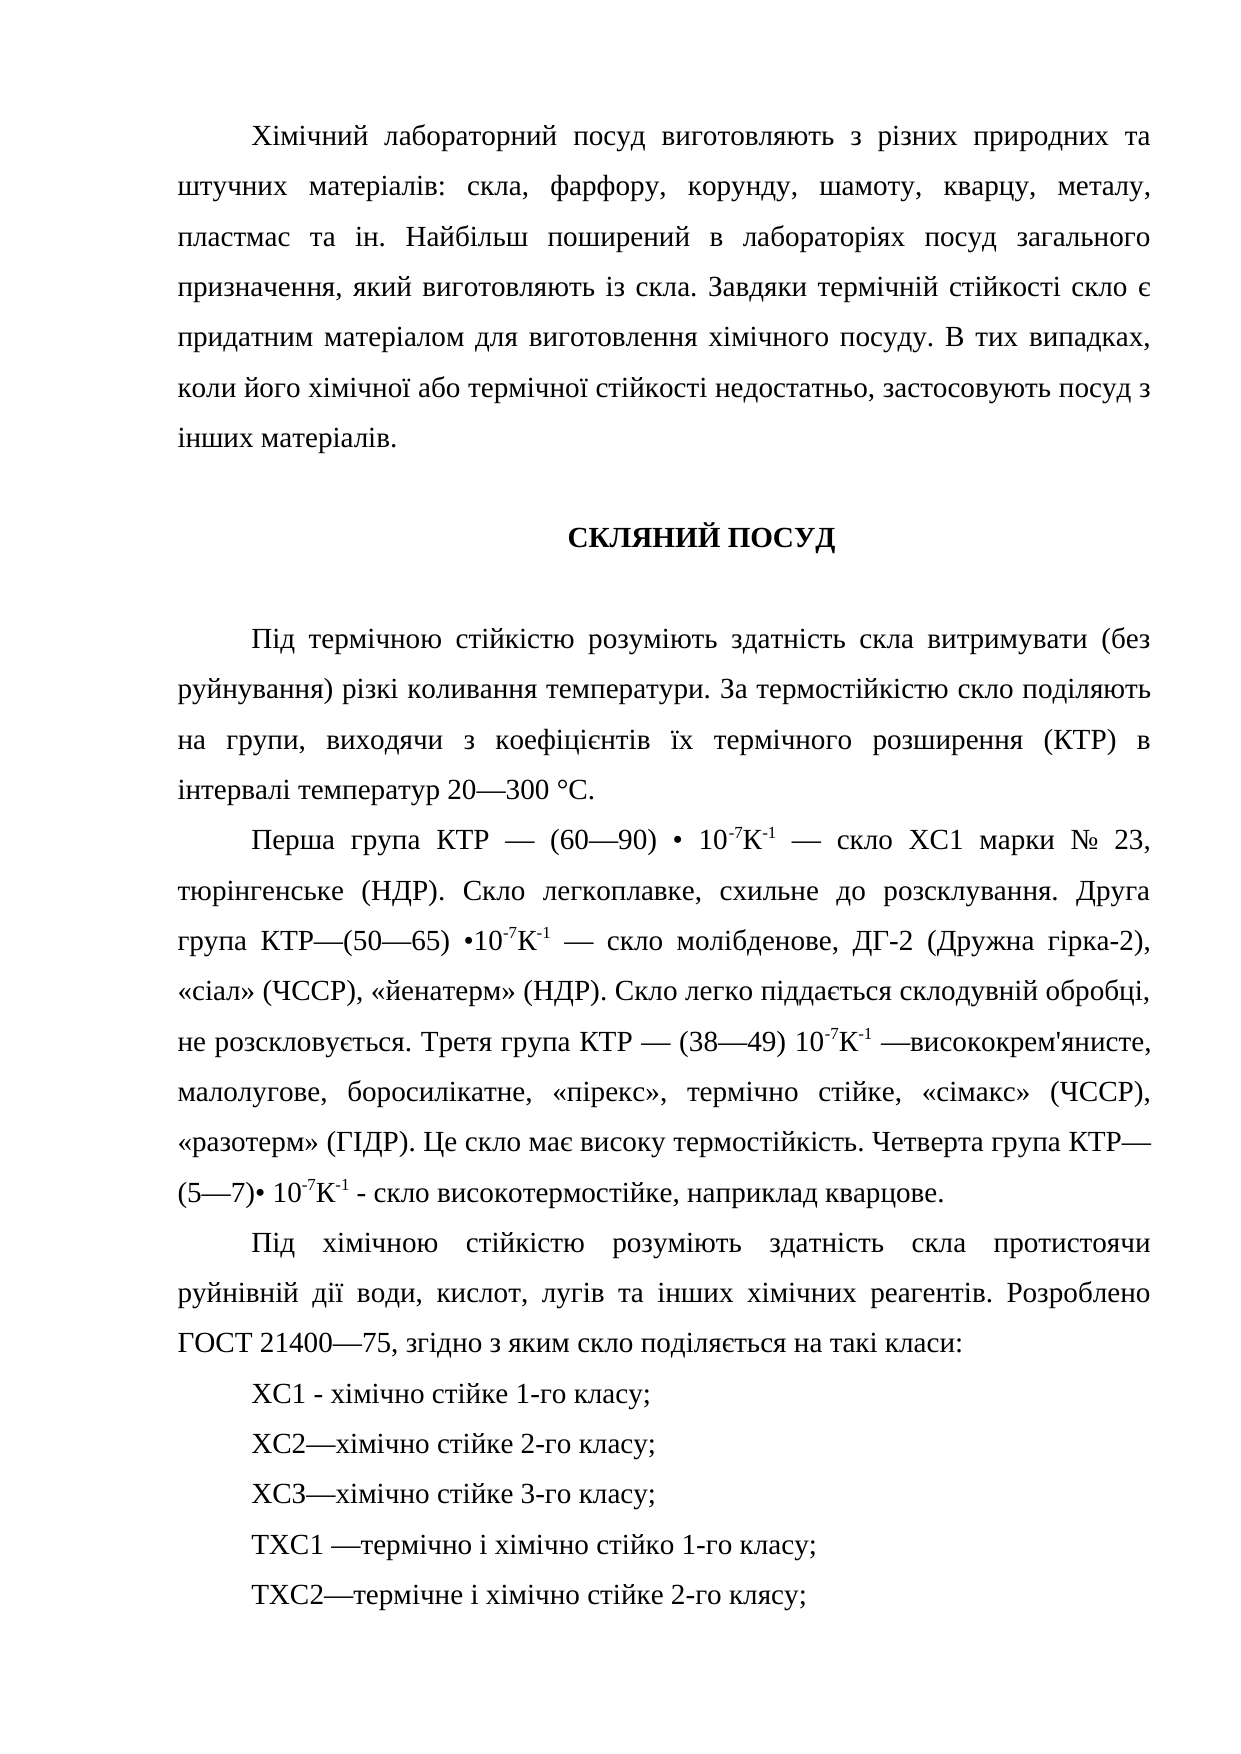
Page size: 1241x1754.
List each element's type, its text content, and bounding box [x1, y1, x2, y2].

text Під хімічною стійкістю розуміють здатність скла протистоячи руйнівній дії води, кислот, лугів та інших хімічних реагентів. Розроблено ГОСТ 21400—75, згідно з яким скло поділяється на такі класи: [177, 1225, 1152, 1359]
text ТХС1 —термічно і хімічно стійко 1-го класу; [177, 1527, 1152, 1560]
text ХС2—хімічно стійке 2-го класу; [177, 1426, 1152, 1460]
text ХС1 - хімічно стійке 1-го класу; [177, 1376, 1152, 1409]
text ТХС2—термічне і хімічно стійке 2-го клясу; [177, 1577, 1152, 1611]
text Хімічний лабораторний посуд виготовляють з різних природних та штучних матеріалів: скла, фарфору, корунду, шамоту, кварцу, металу, пластмас та ін. Найбільш поширений в лабораторіях посуд загального призначення, який виготовляють із скла. Завдяки термічній стійкості скло є придатним матеріалом для виготовлення хімічного посуду. В тих випадках, коли його хімічної або термічної стійкості недостатньо, застосовують посуд з інших матеріалів. [177, 118, 1152, 453]
text Під термічною стійкістю розуміють здатність скла витримувати (без руйнування) різкі коливання температури. За термостійкістю скло поділяють на групи, виходячи з коефіцієнтів їх термічного розширення (КТР) в інтервалі температур 20—300 °С. [177, 621, 1152, 806]
text ХСЗ—хімічно стійке 3-го класу; [177, 1477, 1152, 1510]
text Перша група КТР — (60—90) • 10-7К-1 — скло ХС1 марки № 23, тюрінгенське (НДР). Скло легкоплавке, схильне до розсклування. Друга група КТР—(50—65) •10-7К-1 — скло молібденове, ДГ-2 (Дружна гірка-2), «сіал» (ЧССР), «йенатерм» (НДР). Скло легко піддається склодувній обробці, не розскловується. Третя група КТР — (38—49) 10-7К-1 —висококрем'янисте, малолугове, боросилікатне, «пірекс», термічно стійке, «сімакс» (ЧССР), «разотерм» (ГІДР). Це скло має високу термостійкість. Четверта група КТР—(5—7)• 10-7К-1 - скло високотермостійке, наприклад кварцове. [177, 822, 1152, 1208]
text СКЛЯНИЙ ПОСУД [177, 521, 1152, 554]
